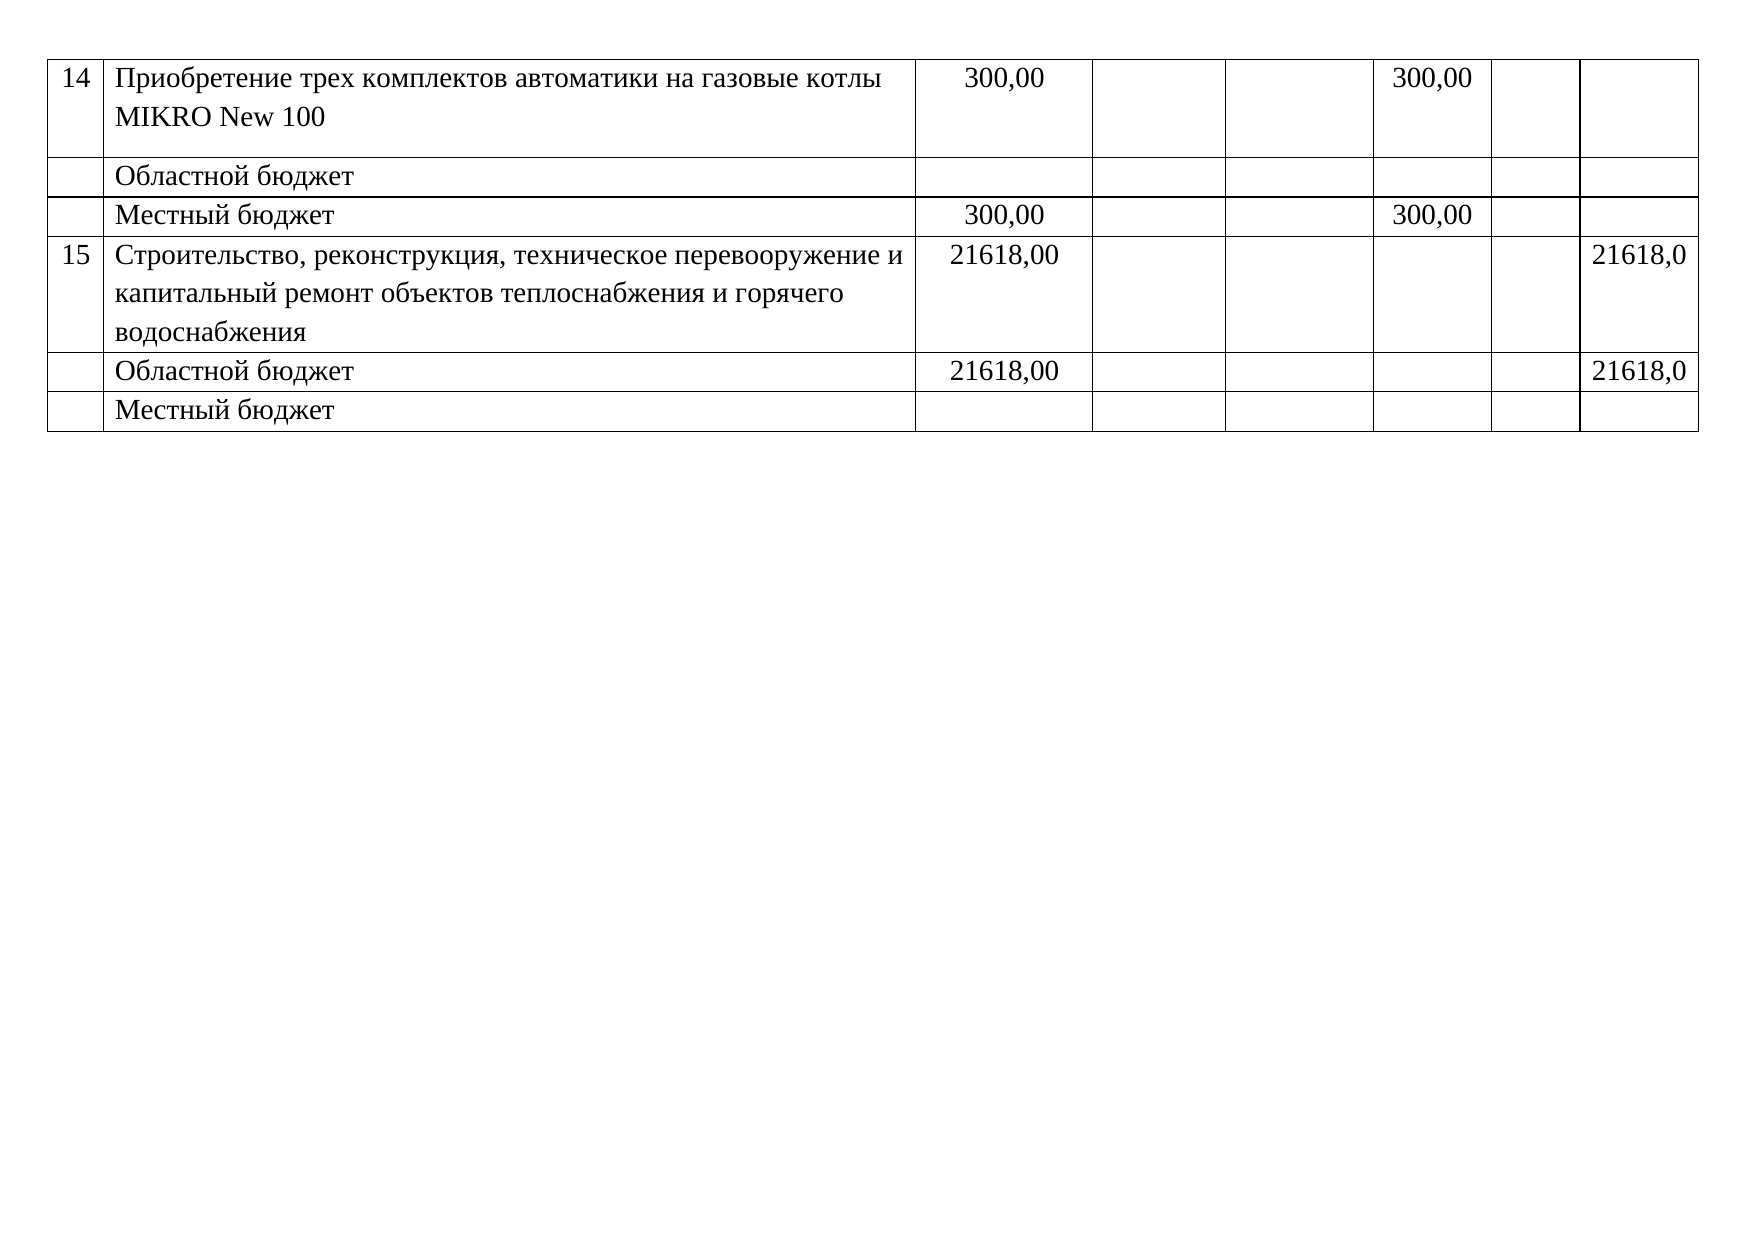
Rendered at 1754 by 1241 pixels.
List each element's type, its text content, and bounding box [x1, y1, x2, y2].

table_cell [1226, 158, 1373, 196]
table_cell [1374, 392, 1491, 431]
table_cell [1492, 237, 1579, 352]
table_cell [1374, 158, 1491, 196]
table_cell [1581, 392, 1698, 431]
table_cell [1581, 198, 1698, 236]
table_cell [1492, 60, 1579, 157]
table_cell [916, 392, 1092, 431]
table_cell [1226, 198, 1373, 236]
table_cell 14 [48, 60, 103, 157]
table_cell 21618,00 [916, 353, 1092, 391]
table_cell 300,00 [1374, 198, 1491, 236]
table_cell 21618,00 [916, 237, 1092, 352]
table_cell [1226, 392, 1373, 431]
table_cell [1226, 353, 1373, 391]
table_cell [48, 392, 103, 431]
table_cell [1581, 158, 1698, 196]
table_cell [1581, 60, 1698, 157]
table_cell [1226, 60, 1373, 157]
table_cell [1093, 392, 1225, 431]
table_cell [1374, 353, 1491, 391]
table_cell [1492, 158, 1579, 196]
table_cell [1374, 237, 1491, 352]
table_cell [1093, 353, 1225, 391]
table_cell Местный бюджет [104, 392, 915, 431]
table_cell 15 [48, 237, 103, 352]
table_cell Строительство, реконструкция, техническое перевооружение и капитальный ремонт объектов теплоснабжения и горячего водоснабжения [104, 237, 915, 352]
table_cell Местный бюджет [104, 198, 915, 236]
table_cell 21618,0 [1581, 353, 1698, 391]
table_cell 300,00 [916, 60, 1092, 157]
table_cell [1093, 60, 1225, 157]
table_cell [48, 158, 103, 196]
table_cell Областной бюджет [104, 158, 915, 196]
table_cell [1226, 237, 1373, 352]
table_cell 300,00 [1374, 60, 1491, 157]
table_cell [1093, 237, 1225, 352]
table_cell [1492, 392, 1579, 431]
table_cell Приобретение трех комплектов автоматики на газовые котлы MIKRO New 100 [104, 60, 915, 157]
table_cell [1093, 158, 1225, 196]
table_cell [1093, 198, 1225, 236]
table_cell 300,00 [916, 198, 1092, 236]
table_cell [48, 353, 103, 391]
table_cell [1492, 198, 1579, 236]
table_cell Областной бюджет [104, 353, 915, 391]
table_cell [48, 198, 103, 236]
table_cell [916, 158, 1092, 196]
table_cell [1492, 353, 1579, 391]
table_cell 21618,0 [1581, 237, 1698, 352]
